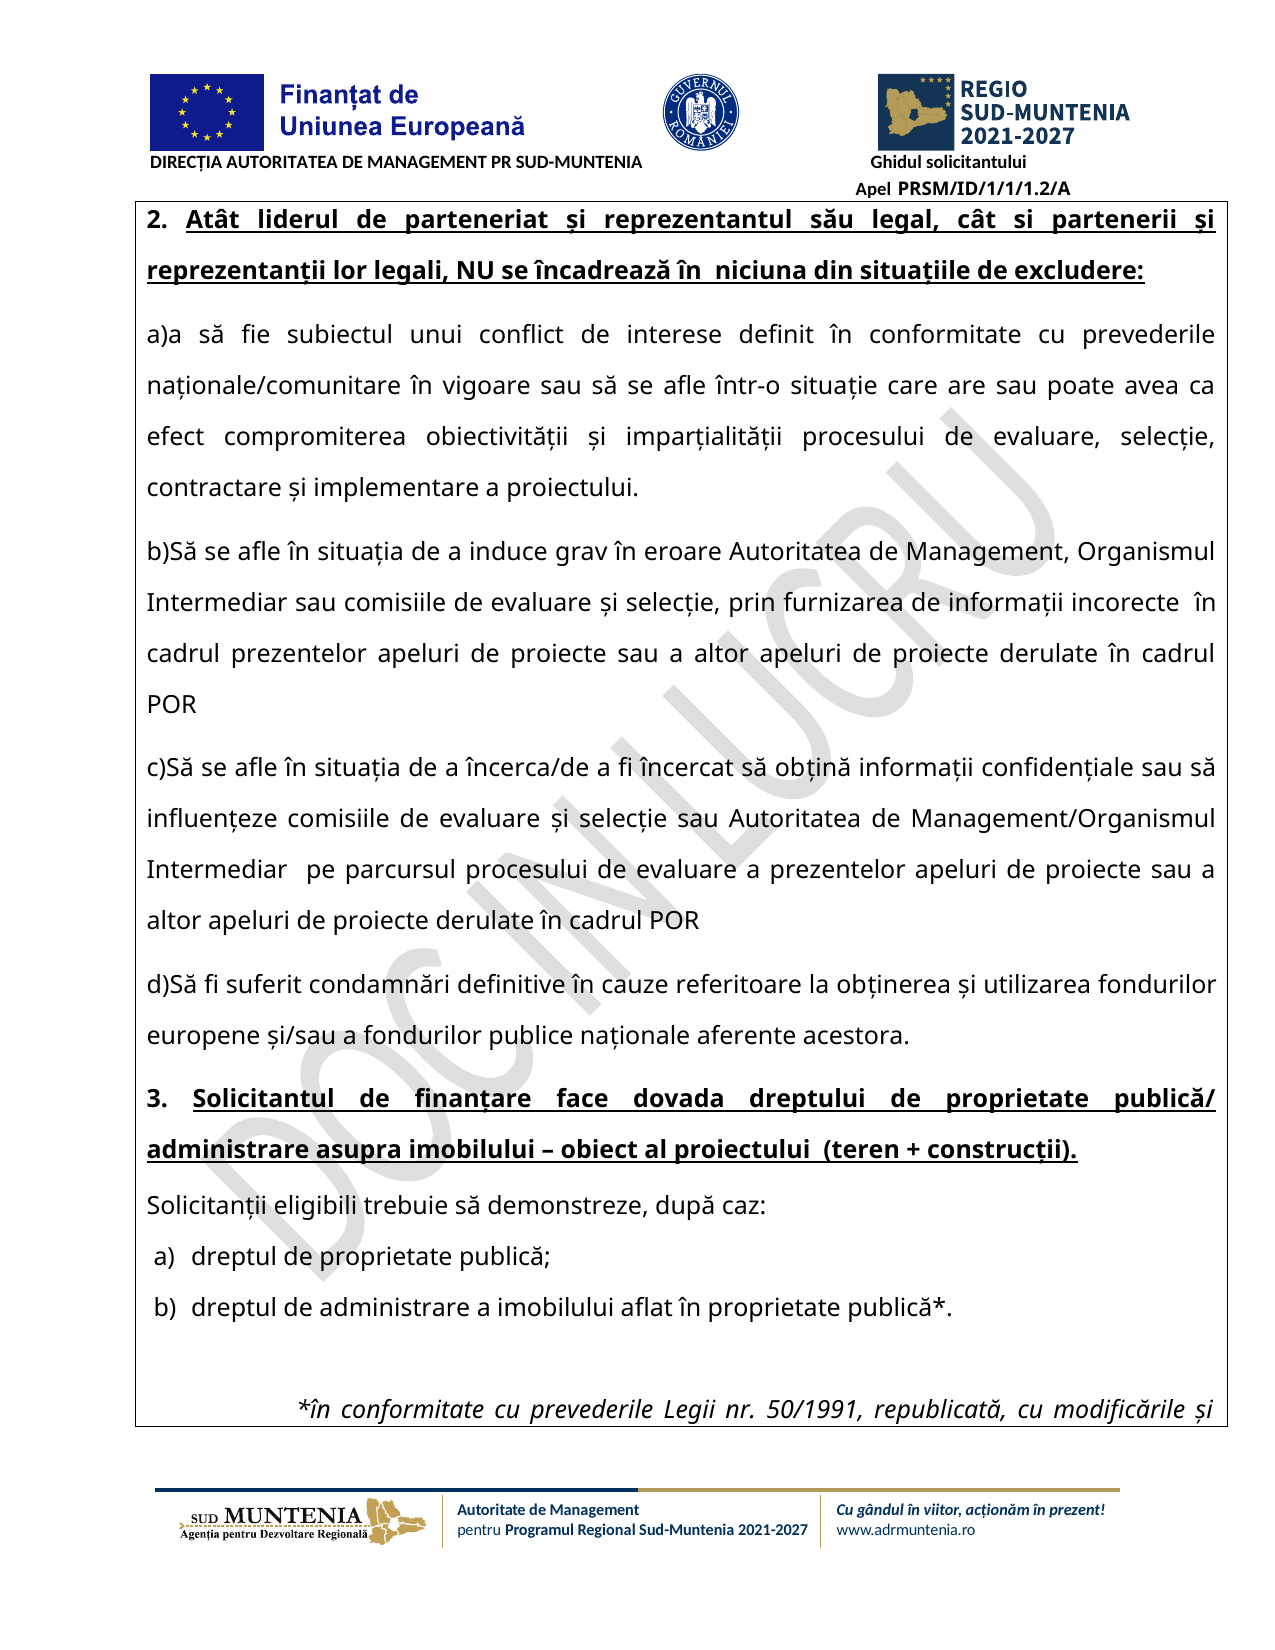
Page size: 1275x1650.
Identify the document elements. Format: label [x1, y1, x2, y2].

table_header [136, 202, 1227, 1426]
